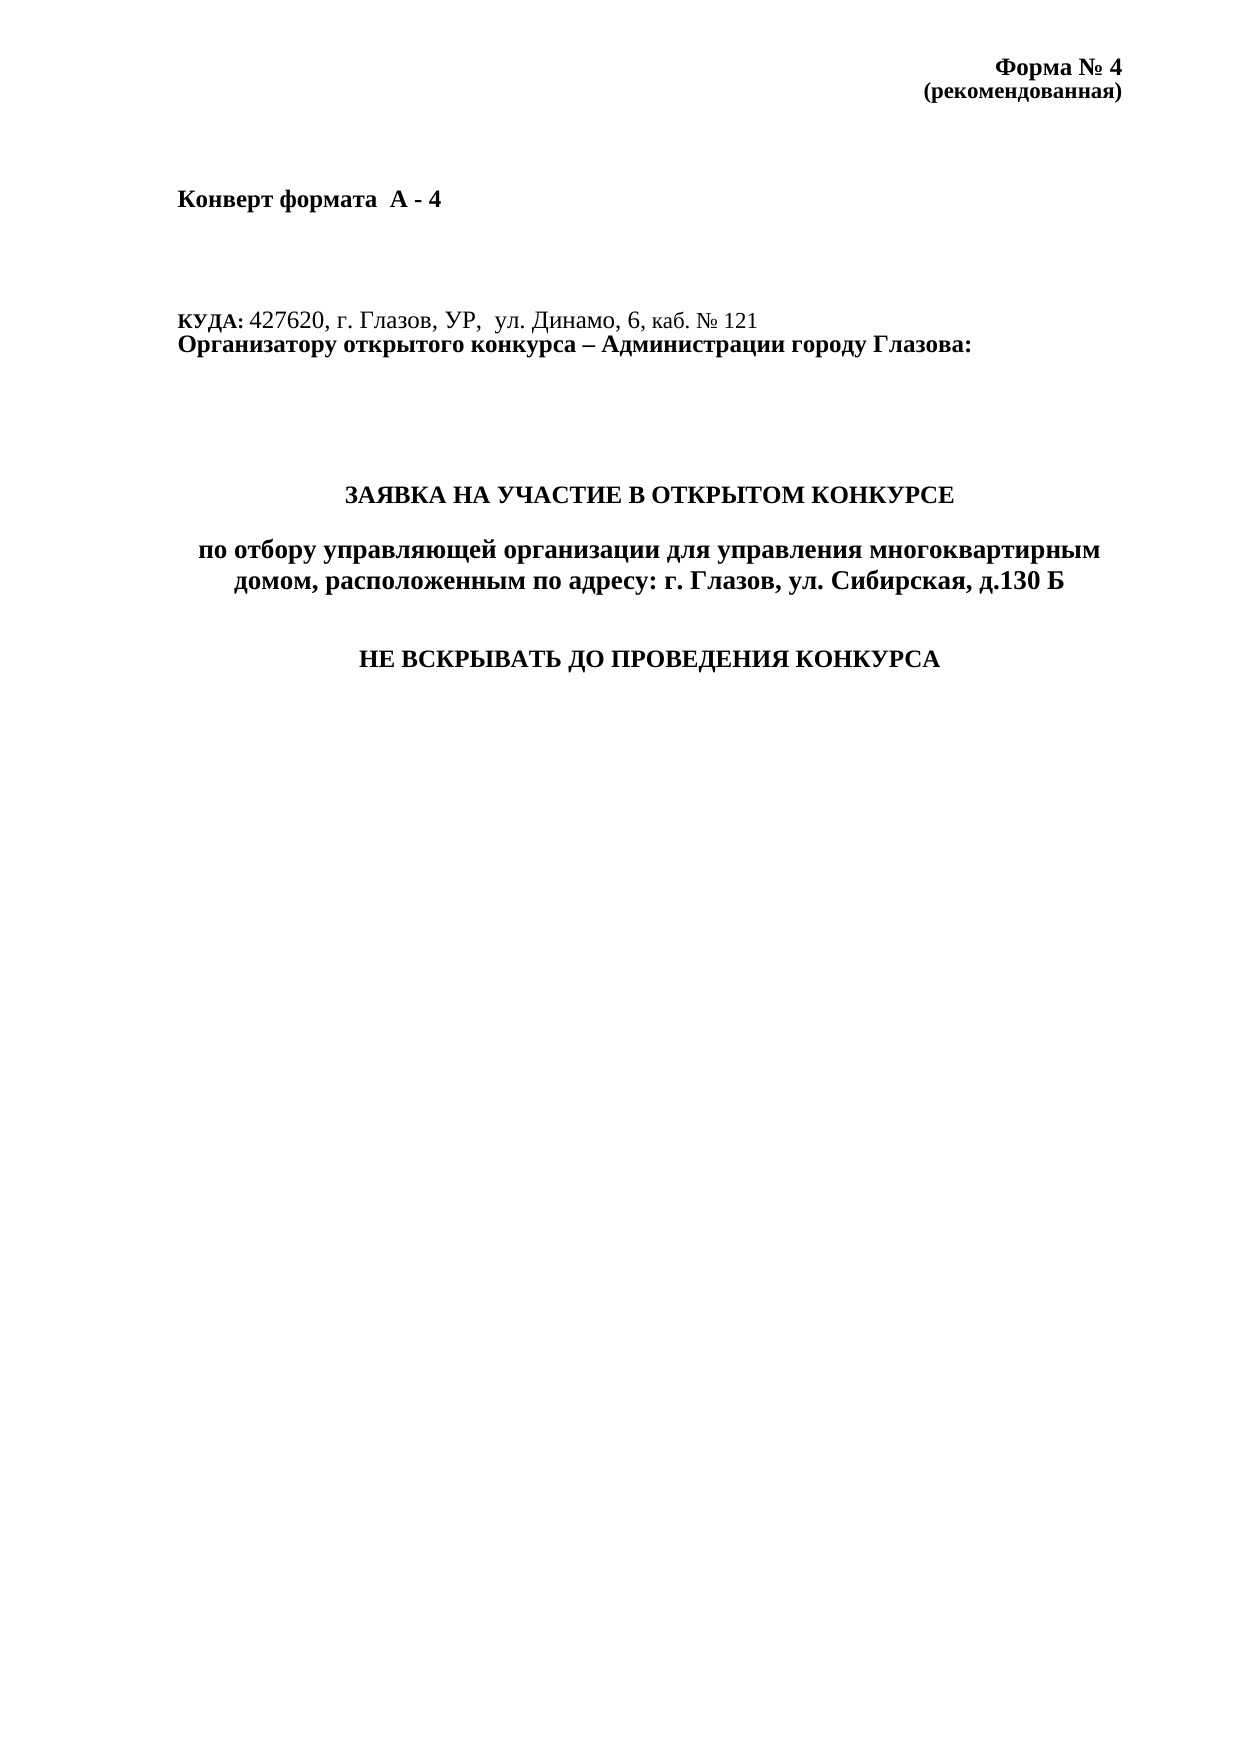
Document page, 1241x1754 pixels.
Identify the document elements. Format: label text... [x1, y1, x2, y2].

text по отбору управляющей организации для управления многоквартирным домом, расположенным по адресу: г. Глазов, ул. Сибирская, д.130 Б [177, 533, 1122, 595]
text Конверт формата А - 4 [177, 188, 1122, 213]
text Организатору открытого конкурса – Администрации городу Глазова: [177, 333, 1122, 358]
text (рекомендованная) [768, 81, 1122, 103]
text КУДА: 427620, г. Глазов, УР, ул. Динамо, 6, каб. № 121 [177, 309, 1122, 333]
text НЕ ВСКРЫВАТЬ до проведения конкурса [177, 648, 1122, 672]
text Форма № 4 [177, 56, 1122, 81]
text ЗАЯВКА НА УЧАСТИЕ В ОТКРЫТОМ КОНКУРСЕ [177, 484, 1122, 508]
